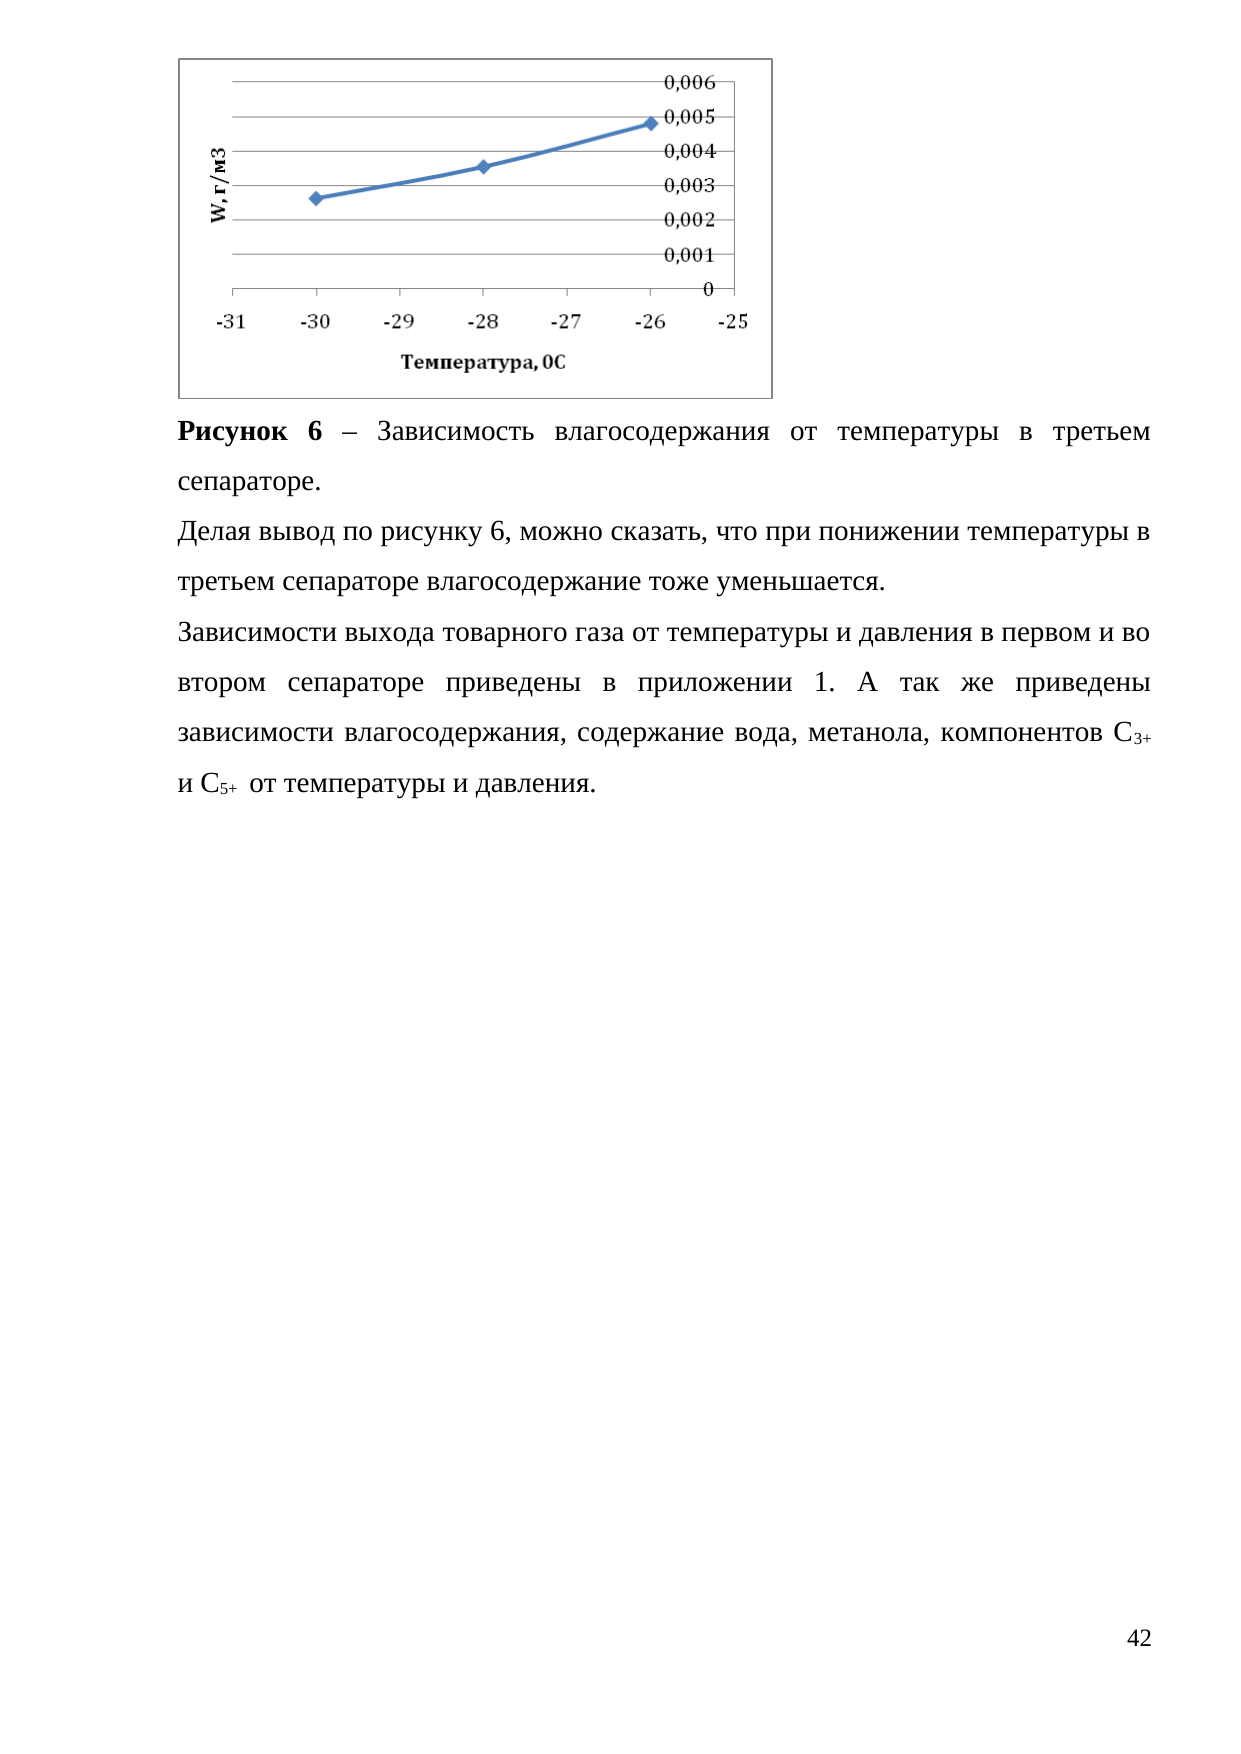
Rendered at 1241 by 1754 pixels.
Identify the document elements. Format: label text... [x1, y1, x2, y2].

text Делая вывод по рисунку 6, можно сказать, что при понижении температуры в третьем сепараторе влагосодержание тоже уменьшается. [177, 513, 1152, 597]
picture [177, 58, 773, 399]
text Рисунок 6 – Зависимость влагосодержания от температуры в третьем сепараторе. [177, 413, 1152, 496]
text Зависимости выхода товарного газа от температуры и давления в первом и во втором сепараторе приведены в приложении 1. А так же приведены зависимости влагосодержания, содержание вода, метанола, компонентов С3+ и С5+ от температуры и давления. [177, 614, 1152, 798]
